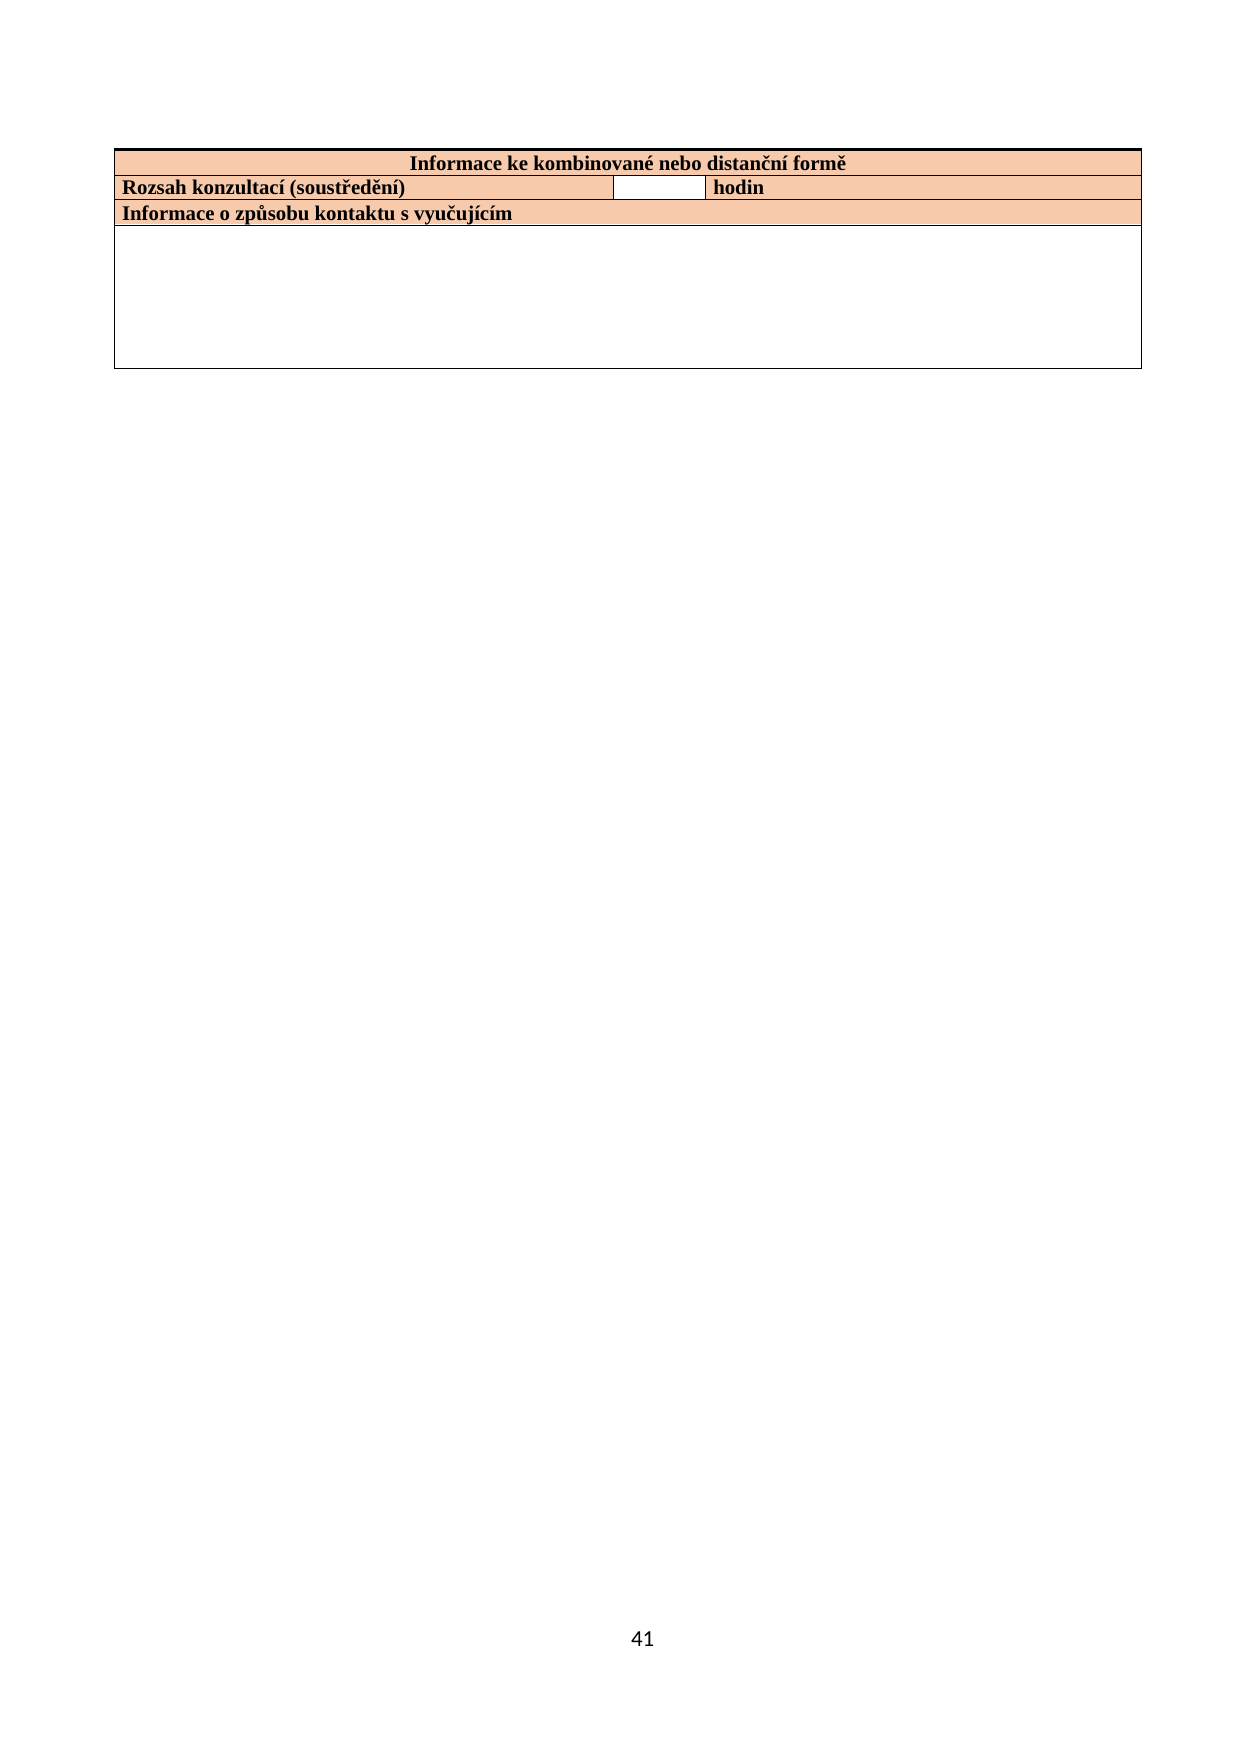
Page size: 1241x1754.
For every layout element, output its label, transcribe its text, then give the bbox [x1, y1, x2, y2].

table_cell [115, 226, 1141, 367]
table_header Informace ke kombinované nebo distanční formě [115, 151, 1141, 175]
table_cell Informace o způsobu kontaktu s vyučujícím [115, 200, 1141, 224]
table_cell hodin [706, 176, 1141, 199]
table_cell Rozsah konzultací (soustředění) [115, 176, 613, 199]
table_cell [614, 176, 705, 199]
